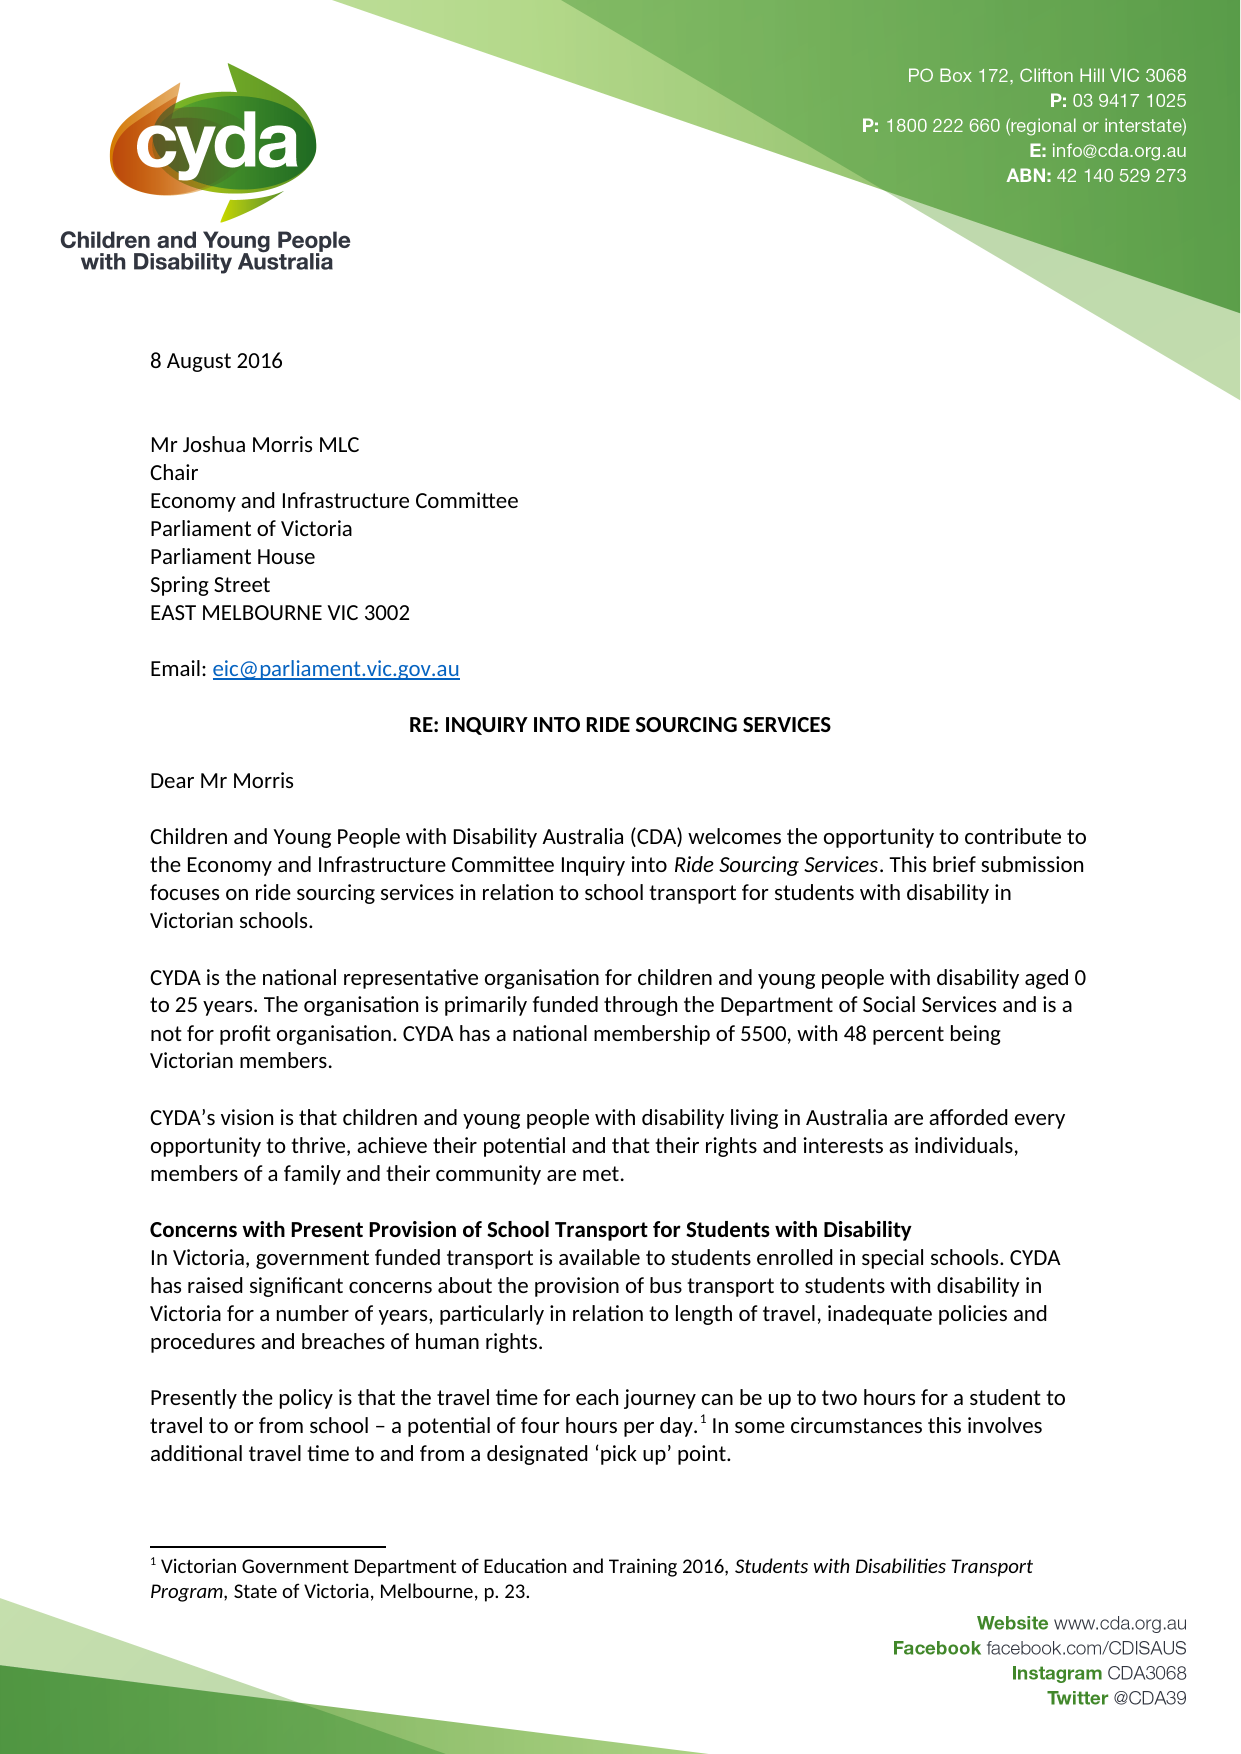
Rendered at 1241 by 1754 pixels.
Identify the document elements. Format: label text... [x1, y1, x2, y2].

text CYDA is the national representative organisation for children and young people with disability aged 0 to 25 years. The organisation is primarily funded through the Department of Social Services and is a not for profit organisation. CYDA has a national membership of 5500, with 48 percent being Victorian members. [150, 963, 1090, 1075]
text RE: INQUIRY INTO RIDE SOURCING SERVICES [150, 710, 1090, 738]
text Presently the policy is that the travel time for each journey can be up to two hours for a student to travel to or from school – a potential of four hours per day. In some circumstances this involves additional travel time to and from a designated ‘pick up’ point. [150, 1383, 1090, 1467]
text Email: eic@parliament.vic.gov.au [150, 654, 1090, 682]
text Concerns with Present Provision of School Transport for Students with Disability [150, 1215, 1090, 1243]
text EAST MELBOURNE VIC 3002 [150, 598, 1090, 626]
text Spring Street [150, 570, 1090, 598]
text Mr Joshua Morris MLC [150, 430, 1090, 458]
text Parliament of Victoria [150, 514, 1090, 542]
text 8 August 2016 [150, 346, 1090, 374]
picture [0, 0, 1241, 1754]
text Children and Young People with Disability Australia (CDA) welcomes the opportunity to contribute to the Economy and Infrastructure Committee Inquiry into Ride Sourcing Services. This brief submission focuses on ride sourcing services in relation to school transport for students with disability in Victorian schools. [150, 822, 1090, 934]
text Chair [150, 458, 1090, 486]
text In Victoria, government funded transport is available to students enrolled in special schools. CYDA has raised significant concerns about the provision of bus transport to students with disability in Victoria for a number of years, particularly in relation to length of travel, inadequate policies and procedures and breaches of human rights. [150, 1243, 1090, 1355]
text CYDA’s vision is that children and young people with disability living in Australia are afforded every opportunity to thrive, achieve their potential and that their rights and interests as individuals, members of a family and their community are met. [150, 1103, 1090, 1187]
text Dear Mr Morris [150, 766, 1090, 794]
text Parliament House [150, 542, 1090, 570]
text Economy and Infrastructure Committee [150, 486, 1090, 514]
